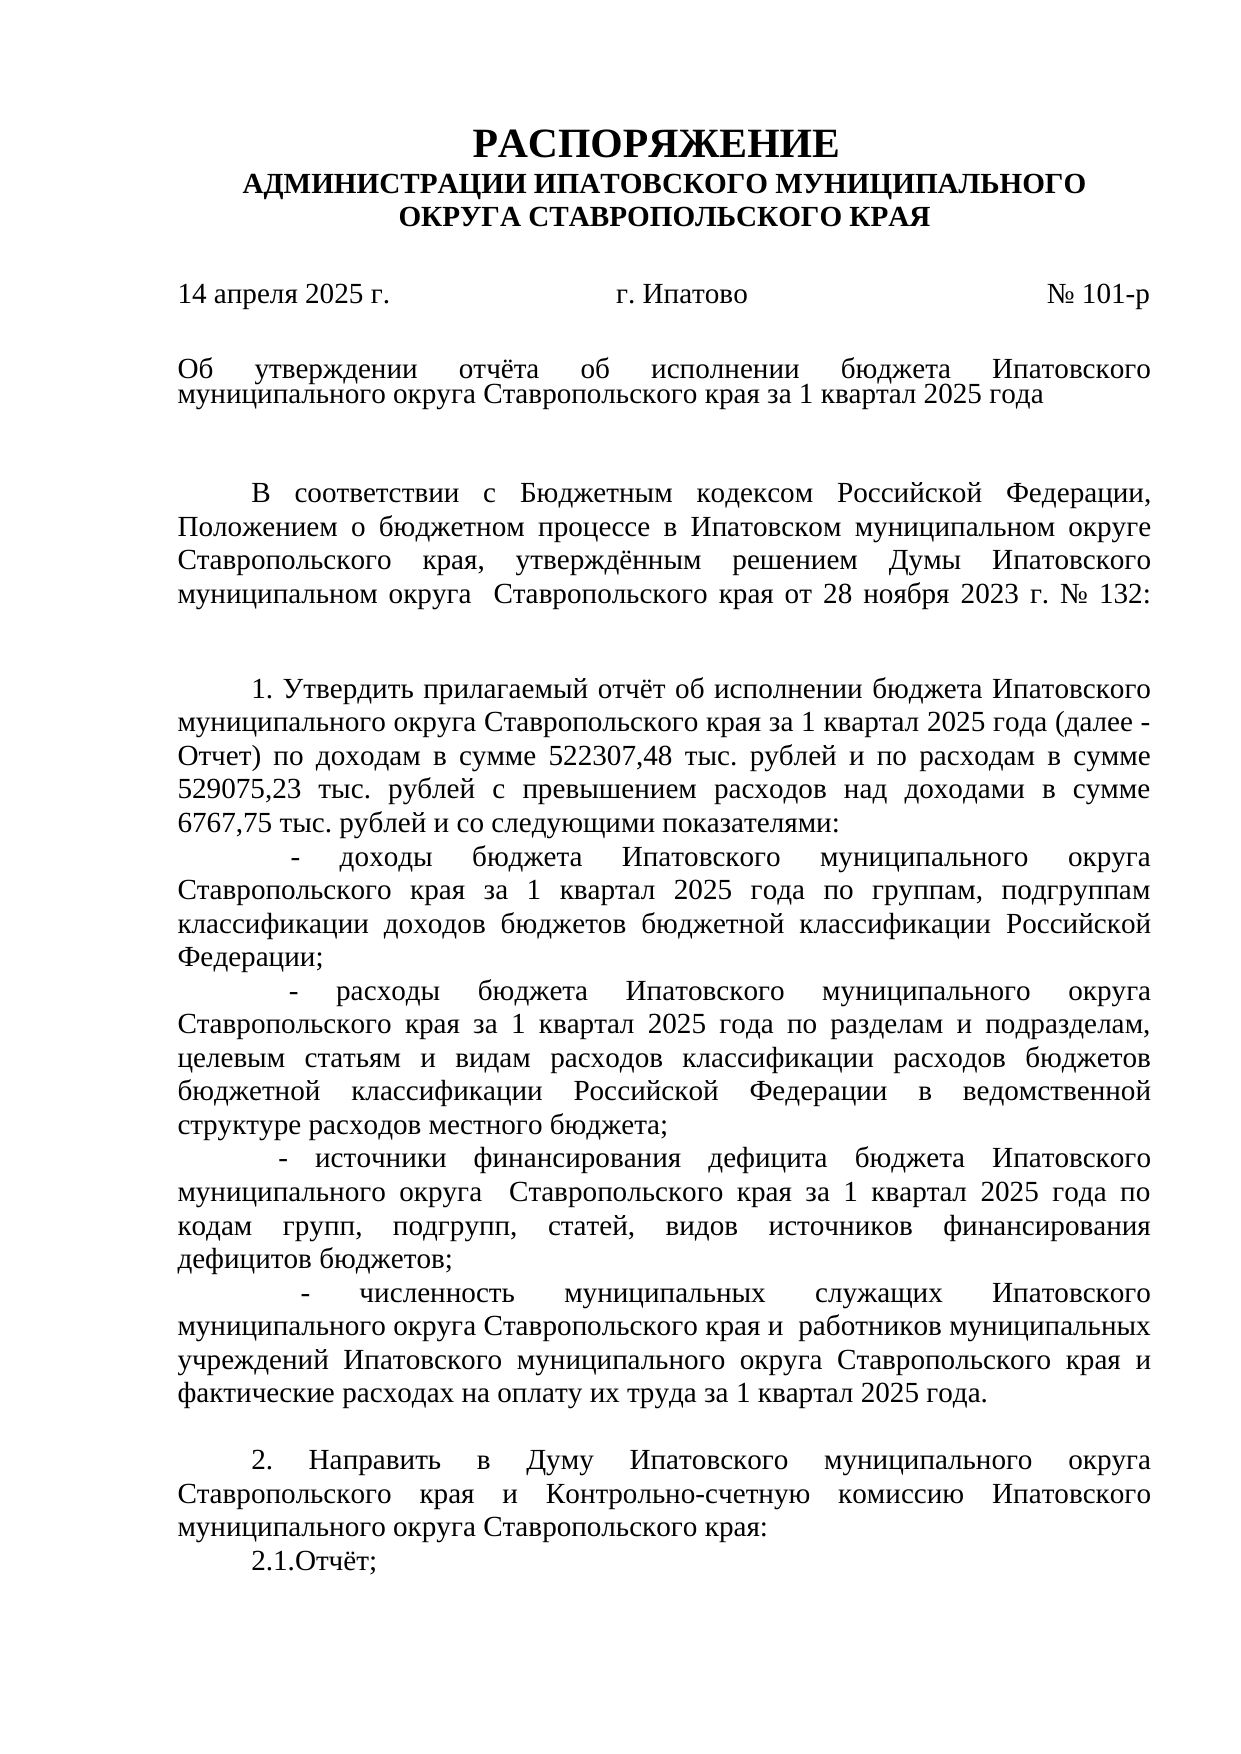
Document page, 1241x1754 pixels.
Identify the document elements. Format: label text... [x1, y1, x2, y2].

text 2.1.Отчёт; [177, 1543, 1152, 1577]
text - доходы бюджета Ипатовского муниципального округа Ставропольского края за 1 квартал 2025 года по группам, подгруппам классификации доходов бюджетов бюджетной классификации Российской Федерации; [177, 839, 1152, 973]
text 2. Направить в Думу Ипатовского муниципального округа Ставропольского края и Контрольно-счетную комиссию Ипатовского муниципального округа Ставропольского края: [177, 1442, 1152, 1543]
text - расходы бюджета Ипатовского муниципального округа Ставропольского края за 1 квартал 2025 года по разделам и подразделам, целевым статьям и видам расходов классификации расходов бюджетов бюджетной классификации Российской Федерации в ведомственной структуре расходов местного бюджета; [177, 973, 1152, 1141]
text Об утверждении отчёта об исполнении бюджета Ипатовского муниципального округа Ставропольского края за 1 квартал 2025 года [177, 358, 1152, 408]
text АДМИНИСТРАЦИИ ИПАТОВСКОГО МУНИЦИПАЛЬНОГО [177, 166, 1152, 199]
text 14 апреля 2025 г. г. Ипатово № 101-р [177, 283, 1152, 308]
text - численность муниципальных служащих Ипатовского муниципального округа Ставропольского края и работников муниципальных учреждений Ипатовского муниципального округа Ставропольского края и фактические расходах на оплату их труда за 1 квартал 2025 года. [177, 1275, 1152, 1409]
text ОКРУГА СТАВРОПОЛЬСКОГО КРАЯ [177, 199, 1152, 233]
text 1. Утвердить прилагаемый отчёт об исполнении бюджета Ипатовского муниципального округа Ставропольского края за 1 квартал 2025 года (далее - Отчет) по доходам в сумме 522307,48 тыс. рублей и по расходам в сумме 529075,23 тыс. рублей с превышением расходов над доходами в сумме 6767,75 тыс. рублей и со следующими показателями: [177, 671, 1152, 839]
text РАСПОРЯЖЕНИЕ [398, 118, 1152, 166]
text В соответствии с Бюджетным кодексом Российской Федерации, Положением о бюджетном процессе в Ипатовском муниципальном округе Ставропольского края, утверждённым решением Думы Ипатовского муниципальном округа Ставропольского края от 28 ноября 2023 г. № 132: [177, 475, 1152, 637]
text - источники финансирования дефицита бюджета Ипатовского муниципального округа Ставропольского края за 1 квартал 2025 года по кодам групп, подгрупп, статей, видов источников финансирования дефицитов бюджетов; [177, 1141, 1152, 1275]
